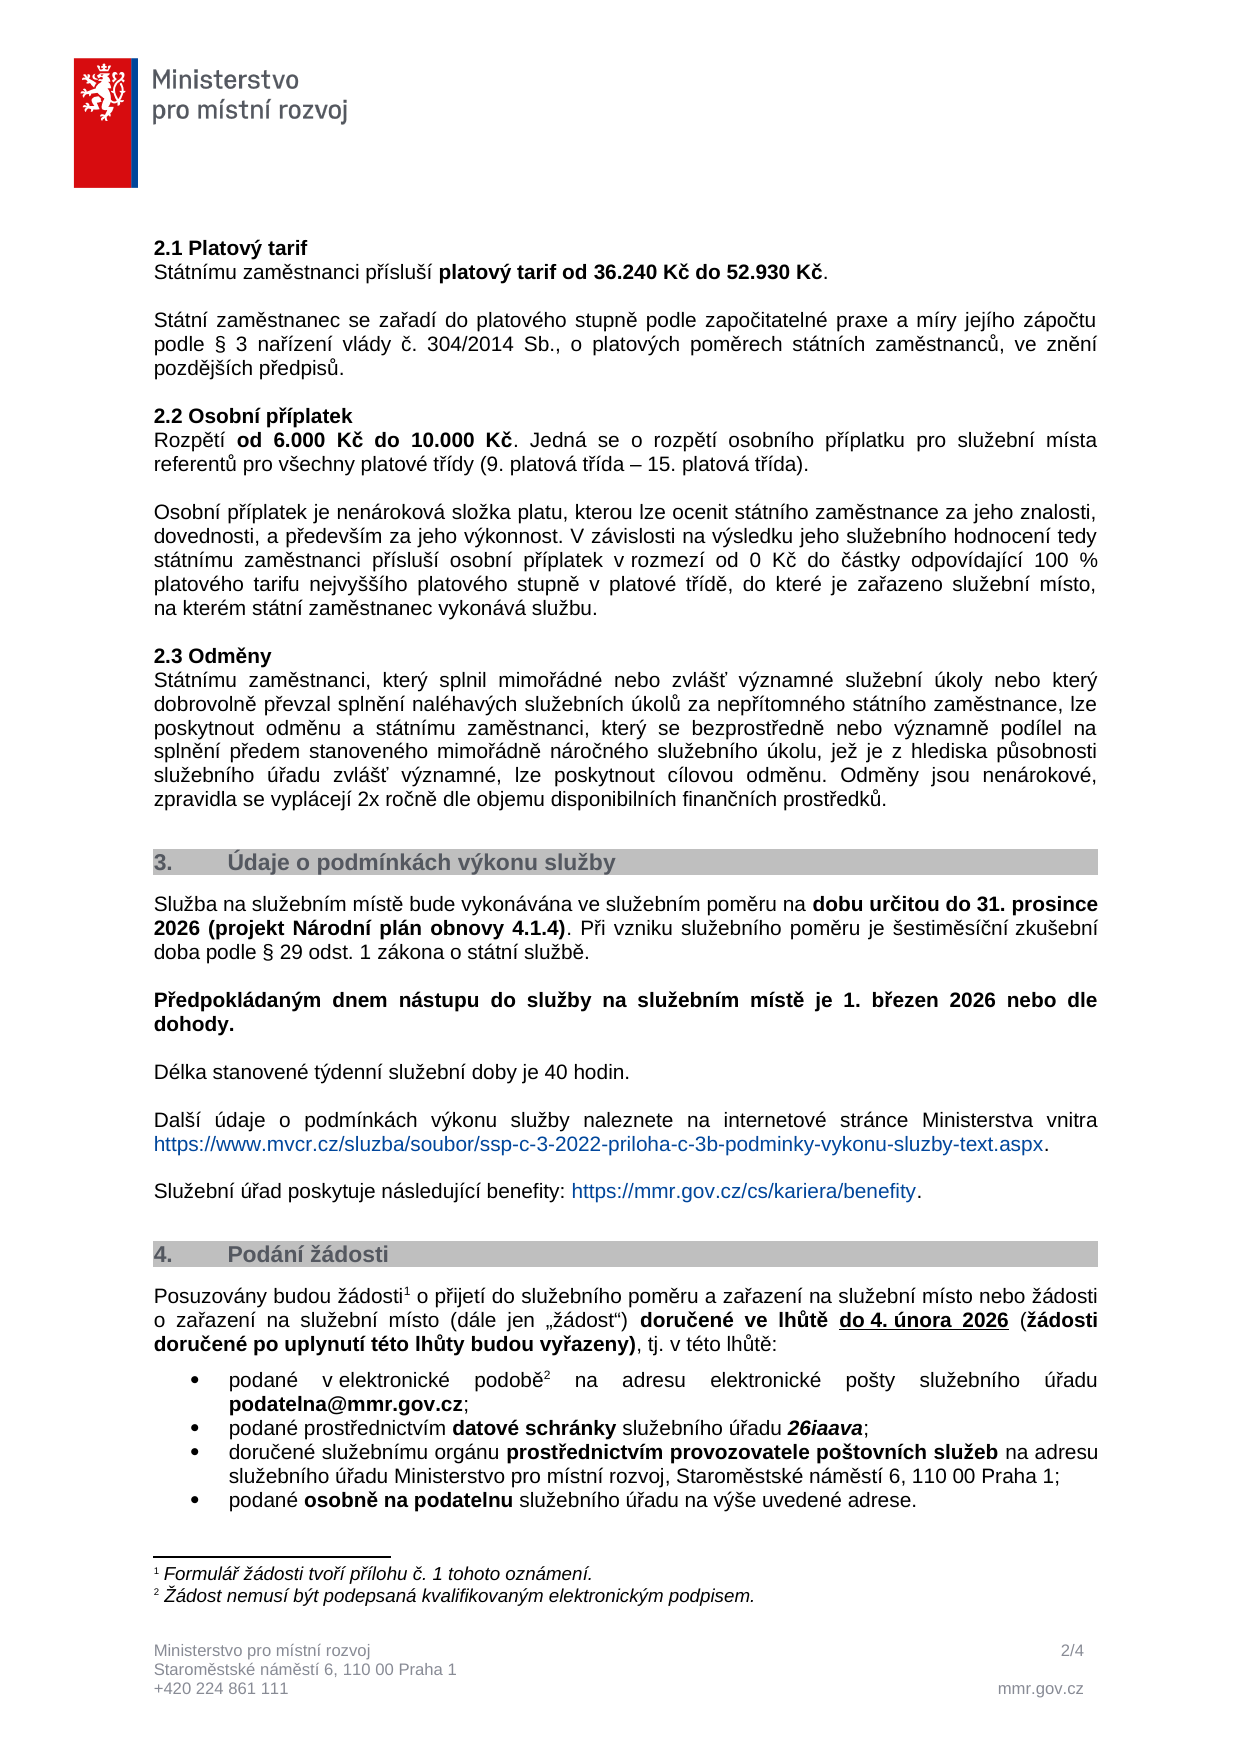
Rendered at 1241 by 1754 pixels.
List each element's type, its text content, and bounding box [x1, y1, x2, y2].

list podané v elektronické podobě na adresu elektronické pošty služebního úřadu podatelna@mmr.gov.cz; [191, 1368, 1098, 1416]
picture [73, 58, 348, 189]
text Služba na služebním místě bude vykonávána ve služebním poměru na dobu určitou do 31. prosince 2026 (projekt Národní plán obnovy 4.1.4). Při vzniku služebního poměru je šestiměsíční zkušební doba podle § 29 odst. 1 zákona o státní službě. [153, 892, 1098, 964]
list podané osobně na podatelnu služebního úřadu na výše uvedené adrese. [191, 1488, 1098, 1512]
text Délka stanovené týdenní služební doby je 40 hodin. [153, 1059, 1098, 1083]
text 2.1 Platový tarif [153, 236, 1098, 260]
text Posuzovány budou žádosti o přijetí do služebního poměru a zařazení na služební místo nebo žádosti o zařazení na služební místo (dále jen „žádost“) doručené ve lhůtě do 4. února 2026 (žádosti doručené po uplynutí této lhůty budou vyřazeny), tj. v této lhůtě: [153, 1284, 1098, 1356]
text 2.2 Osobní příplatek [153, 404, 1098, 428]
text Státnímu zaměstnanci, který splnil mimořádné nebo zvlášť významné služební úkoly nebo který dobrovolně převzal splnění naléhavých služebních úkolů za nepřítomného státního zaměstnance, lze poskytnout odměnu a státnímu zaměstnanci, který se bezprostředně nebo významně podílel na splnění předem stanoveného mimořádně náročného služebního úkolu, jež je z hlediska působnosti služebního úřadu zvlášť významné, lze poskytnout cílovou odměnu. Odměny jsou nenárokové, zpravidla se vyplácejí 2x ročně dle objemu disponibilních finančních prostředků. [153, 667, 1098, 811]
text Předpokládaným dnem nástupu do služby na služebním místě je 1. březen 2026 nebo dle dohody. [153, 988, 1098, 1036]
text 2.3 Odměny [153, 643, 1098, 667]
text Rozpětí od 6.000 Kč do 10.000 Kč. Jedná se o rozpětí osobního příplatku pro služební místa referentů pro všechny platové třídy (9. platová třída – 15. platová třída). [153, 428, 1098, 476]
text Služební úřad poskytuje následující benefity: https://mmr.gov.cz/cs/kariera/benefity. [153, 1179, 1098, 1203]
subtitle 3. Údaje o podmínkách výkonu služby [153, 849, 1098, 875]
text Státní zaměstnanec se zařadí do platového stupně podle započitatelné praxe a míry jejího zápočtu podle § 3 nařízení vlády č. 304/2014 Sb., o platových poměrech státních zaměstnanců, ve znění pozdějších předpisů. [153, 308, 1098, 380]
subtitle 4. Podání žádosti [153, 1241, 1098, 1267]
text Další údaje o podmínkách výkonu služby naleznete na internetové stránce Ministerstva vnitra https://www.mvcr.cz/sluzba/soubor/ssp-c-3-2022-priloha-c-3b-podminky-vykonu-sluzby-text.aspx. [153, 1107, 1098, 1155]
text Státnímu zaměstnanci přísluší platový tarif od 36.240 Kč do 52.930 Kč. [153, 260, 1098, 284]
list doručené služebnímu orgánu prostřednictvím provozovatele poštovních služeb na adresu služebního úřadu Ministerstvo pro místní rozvoj, Staroměstské náměstí 6, 110 00 Praha 1; [191, 1440, 1098, 1488]
list podané prostřednictvím datové schránky služebního úřadu 26iaava; [191, 1416, 1098, 1440]
text Osobní příplatek je nenároková složka platu, kterou lze ocenit státního zaměstnance za jeho znalosti, dovednosti, a především za jeho výkonnost. V závislosti na výsledku jeho služebního hodnocení tedy státnímu zaměstnanci přísluší osobní příplatek v rozmezí od 0 Kč do částky odpovídající 100 % platového tarifu nejvyššího platového stupně v platové třídě, do které je zařazeno služební místo, na kterém státní zaměstnanec vykonává službu. [153, 500, 1098, 619]
